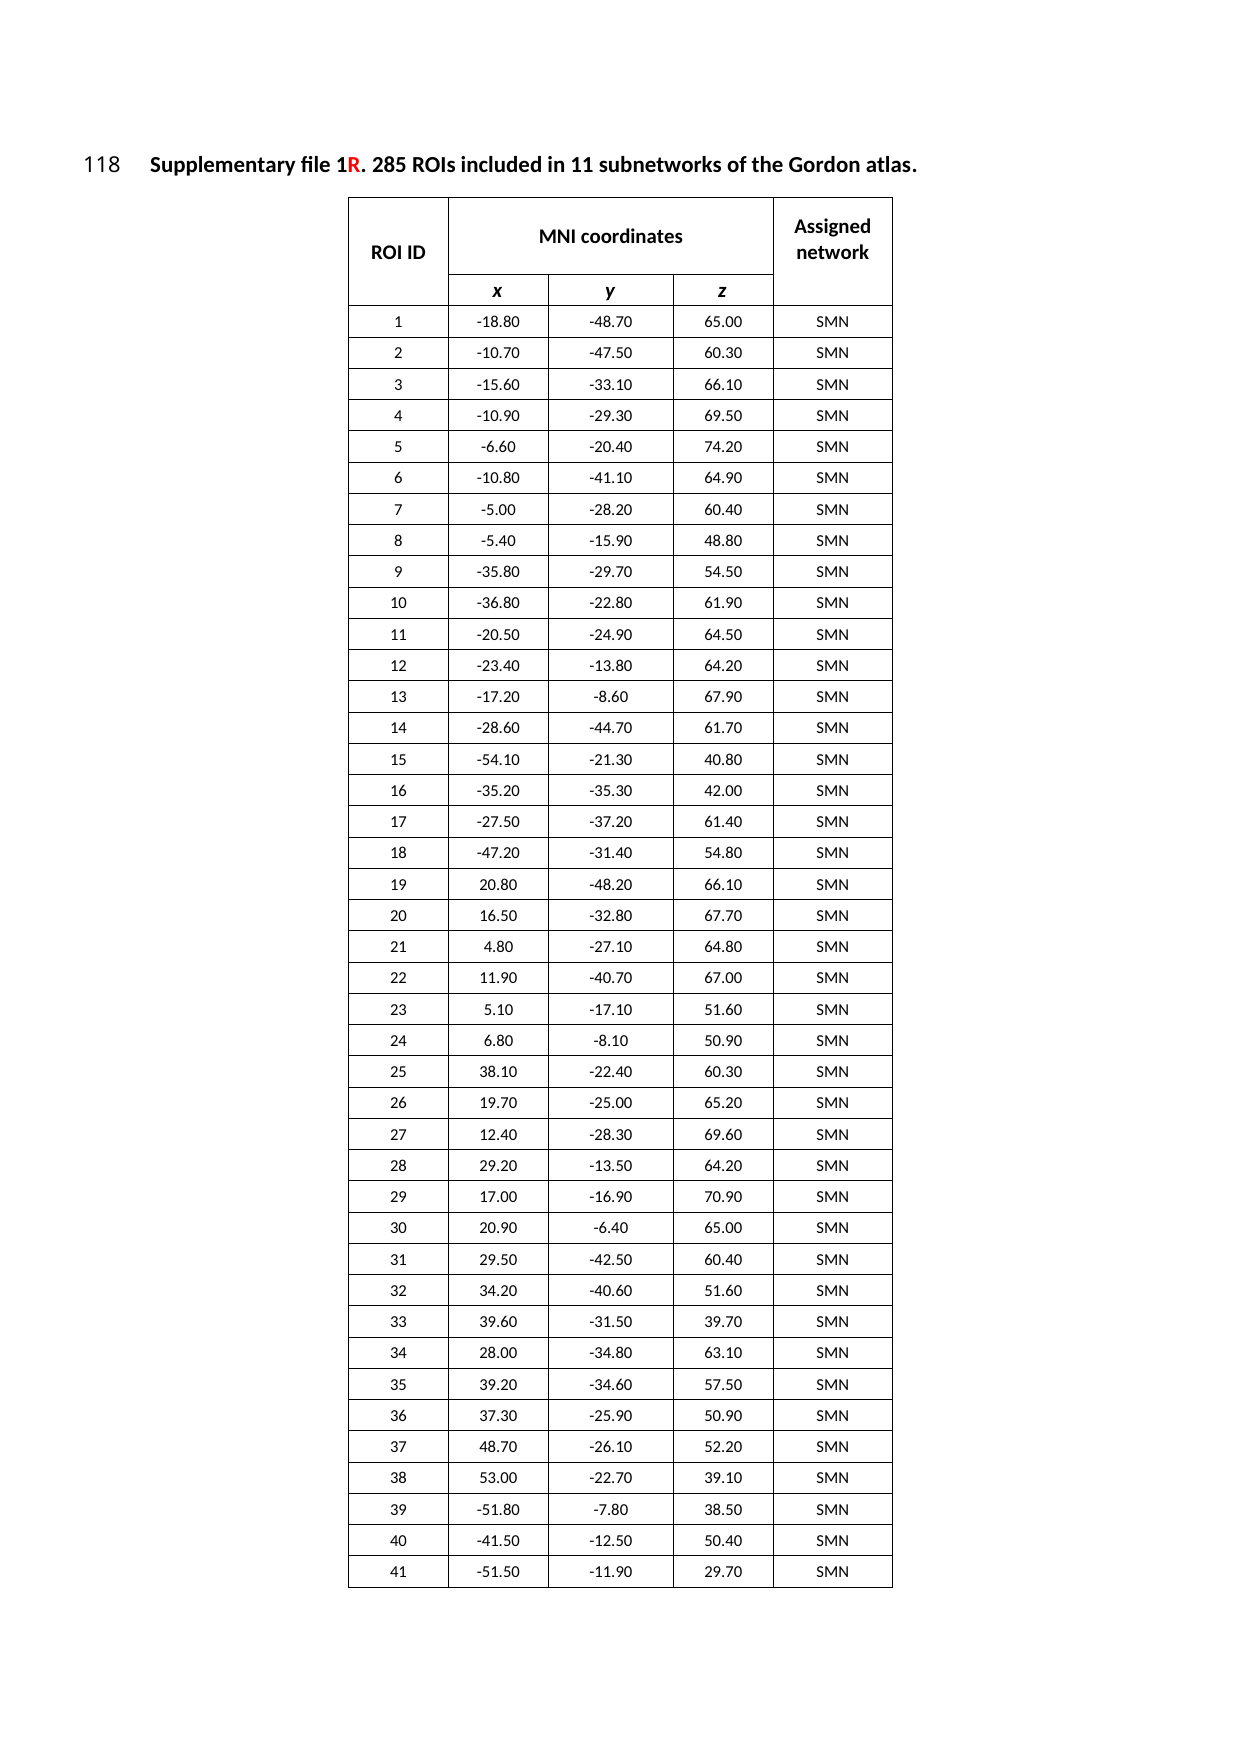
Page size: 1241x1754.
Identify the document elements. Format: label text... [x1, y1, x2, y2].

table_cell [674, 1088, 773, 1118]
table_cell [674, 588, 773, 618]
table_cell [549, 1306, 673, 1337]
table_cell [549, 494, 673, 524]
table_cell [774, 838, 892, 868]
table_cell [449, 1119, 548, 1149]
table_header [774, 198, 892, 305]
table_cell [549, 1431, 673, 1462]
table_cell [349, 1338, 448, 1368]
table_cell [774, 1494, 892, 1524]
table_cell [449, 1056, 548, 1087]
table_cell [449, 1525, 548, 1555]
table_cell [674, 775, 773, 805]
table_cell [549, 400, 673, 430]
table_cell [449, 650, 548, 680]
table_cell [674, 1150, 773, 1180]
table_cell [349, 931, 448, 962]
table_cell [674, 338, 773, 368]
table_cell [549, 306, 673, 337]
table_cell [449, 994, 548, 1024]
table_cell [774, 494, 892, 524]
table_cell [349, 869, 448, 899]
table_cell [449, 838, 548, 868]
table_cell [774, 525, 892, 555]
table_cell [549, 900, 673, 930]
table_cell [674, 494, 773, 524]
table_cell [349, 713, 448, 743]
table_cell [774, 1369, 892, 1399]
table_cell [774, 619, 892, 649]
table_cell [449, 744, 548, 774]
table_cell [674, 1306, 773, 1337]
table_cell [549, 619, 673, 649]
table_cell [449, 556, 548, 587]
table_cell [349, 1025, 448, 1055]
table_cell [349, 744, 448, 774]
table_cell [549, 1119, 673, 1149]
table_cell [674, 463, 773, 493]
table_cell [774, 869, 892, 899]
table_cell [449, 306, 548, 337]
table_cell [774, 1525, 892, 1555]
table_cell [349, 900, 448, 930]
text Supplementary file 1R. 285 ROIs included in 11 subnetworks of the Gordon atlas. [150, 150, 1090, 178]
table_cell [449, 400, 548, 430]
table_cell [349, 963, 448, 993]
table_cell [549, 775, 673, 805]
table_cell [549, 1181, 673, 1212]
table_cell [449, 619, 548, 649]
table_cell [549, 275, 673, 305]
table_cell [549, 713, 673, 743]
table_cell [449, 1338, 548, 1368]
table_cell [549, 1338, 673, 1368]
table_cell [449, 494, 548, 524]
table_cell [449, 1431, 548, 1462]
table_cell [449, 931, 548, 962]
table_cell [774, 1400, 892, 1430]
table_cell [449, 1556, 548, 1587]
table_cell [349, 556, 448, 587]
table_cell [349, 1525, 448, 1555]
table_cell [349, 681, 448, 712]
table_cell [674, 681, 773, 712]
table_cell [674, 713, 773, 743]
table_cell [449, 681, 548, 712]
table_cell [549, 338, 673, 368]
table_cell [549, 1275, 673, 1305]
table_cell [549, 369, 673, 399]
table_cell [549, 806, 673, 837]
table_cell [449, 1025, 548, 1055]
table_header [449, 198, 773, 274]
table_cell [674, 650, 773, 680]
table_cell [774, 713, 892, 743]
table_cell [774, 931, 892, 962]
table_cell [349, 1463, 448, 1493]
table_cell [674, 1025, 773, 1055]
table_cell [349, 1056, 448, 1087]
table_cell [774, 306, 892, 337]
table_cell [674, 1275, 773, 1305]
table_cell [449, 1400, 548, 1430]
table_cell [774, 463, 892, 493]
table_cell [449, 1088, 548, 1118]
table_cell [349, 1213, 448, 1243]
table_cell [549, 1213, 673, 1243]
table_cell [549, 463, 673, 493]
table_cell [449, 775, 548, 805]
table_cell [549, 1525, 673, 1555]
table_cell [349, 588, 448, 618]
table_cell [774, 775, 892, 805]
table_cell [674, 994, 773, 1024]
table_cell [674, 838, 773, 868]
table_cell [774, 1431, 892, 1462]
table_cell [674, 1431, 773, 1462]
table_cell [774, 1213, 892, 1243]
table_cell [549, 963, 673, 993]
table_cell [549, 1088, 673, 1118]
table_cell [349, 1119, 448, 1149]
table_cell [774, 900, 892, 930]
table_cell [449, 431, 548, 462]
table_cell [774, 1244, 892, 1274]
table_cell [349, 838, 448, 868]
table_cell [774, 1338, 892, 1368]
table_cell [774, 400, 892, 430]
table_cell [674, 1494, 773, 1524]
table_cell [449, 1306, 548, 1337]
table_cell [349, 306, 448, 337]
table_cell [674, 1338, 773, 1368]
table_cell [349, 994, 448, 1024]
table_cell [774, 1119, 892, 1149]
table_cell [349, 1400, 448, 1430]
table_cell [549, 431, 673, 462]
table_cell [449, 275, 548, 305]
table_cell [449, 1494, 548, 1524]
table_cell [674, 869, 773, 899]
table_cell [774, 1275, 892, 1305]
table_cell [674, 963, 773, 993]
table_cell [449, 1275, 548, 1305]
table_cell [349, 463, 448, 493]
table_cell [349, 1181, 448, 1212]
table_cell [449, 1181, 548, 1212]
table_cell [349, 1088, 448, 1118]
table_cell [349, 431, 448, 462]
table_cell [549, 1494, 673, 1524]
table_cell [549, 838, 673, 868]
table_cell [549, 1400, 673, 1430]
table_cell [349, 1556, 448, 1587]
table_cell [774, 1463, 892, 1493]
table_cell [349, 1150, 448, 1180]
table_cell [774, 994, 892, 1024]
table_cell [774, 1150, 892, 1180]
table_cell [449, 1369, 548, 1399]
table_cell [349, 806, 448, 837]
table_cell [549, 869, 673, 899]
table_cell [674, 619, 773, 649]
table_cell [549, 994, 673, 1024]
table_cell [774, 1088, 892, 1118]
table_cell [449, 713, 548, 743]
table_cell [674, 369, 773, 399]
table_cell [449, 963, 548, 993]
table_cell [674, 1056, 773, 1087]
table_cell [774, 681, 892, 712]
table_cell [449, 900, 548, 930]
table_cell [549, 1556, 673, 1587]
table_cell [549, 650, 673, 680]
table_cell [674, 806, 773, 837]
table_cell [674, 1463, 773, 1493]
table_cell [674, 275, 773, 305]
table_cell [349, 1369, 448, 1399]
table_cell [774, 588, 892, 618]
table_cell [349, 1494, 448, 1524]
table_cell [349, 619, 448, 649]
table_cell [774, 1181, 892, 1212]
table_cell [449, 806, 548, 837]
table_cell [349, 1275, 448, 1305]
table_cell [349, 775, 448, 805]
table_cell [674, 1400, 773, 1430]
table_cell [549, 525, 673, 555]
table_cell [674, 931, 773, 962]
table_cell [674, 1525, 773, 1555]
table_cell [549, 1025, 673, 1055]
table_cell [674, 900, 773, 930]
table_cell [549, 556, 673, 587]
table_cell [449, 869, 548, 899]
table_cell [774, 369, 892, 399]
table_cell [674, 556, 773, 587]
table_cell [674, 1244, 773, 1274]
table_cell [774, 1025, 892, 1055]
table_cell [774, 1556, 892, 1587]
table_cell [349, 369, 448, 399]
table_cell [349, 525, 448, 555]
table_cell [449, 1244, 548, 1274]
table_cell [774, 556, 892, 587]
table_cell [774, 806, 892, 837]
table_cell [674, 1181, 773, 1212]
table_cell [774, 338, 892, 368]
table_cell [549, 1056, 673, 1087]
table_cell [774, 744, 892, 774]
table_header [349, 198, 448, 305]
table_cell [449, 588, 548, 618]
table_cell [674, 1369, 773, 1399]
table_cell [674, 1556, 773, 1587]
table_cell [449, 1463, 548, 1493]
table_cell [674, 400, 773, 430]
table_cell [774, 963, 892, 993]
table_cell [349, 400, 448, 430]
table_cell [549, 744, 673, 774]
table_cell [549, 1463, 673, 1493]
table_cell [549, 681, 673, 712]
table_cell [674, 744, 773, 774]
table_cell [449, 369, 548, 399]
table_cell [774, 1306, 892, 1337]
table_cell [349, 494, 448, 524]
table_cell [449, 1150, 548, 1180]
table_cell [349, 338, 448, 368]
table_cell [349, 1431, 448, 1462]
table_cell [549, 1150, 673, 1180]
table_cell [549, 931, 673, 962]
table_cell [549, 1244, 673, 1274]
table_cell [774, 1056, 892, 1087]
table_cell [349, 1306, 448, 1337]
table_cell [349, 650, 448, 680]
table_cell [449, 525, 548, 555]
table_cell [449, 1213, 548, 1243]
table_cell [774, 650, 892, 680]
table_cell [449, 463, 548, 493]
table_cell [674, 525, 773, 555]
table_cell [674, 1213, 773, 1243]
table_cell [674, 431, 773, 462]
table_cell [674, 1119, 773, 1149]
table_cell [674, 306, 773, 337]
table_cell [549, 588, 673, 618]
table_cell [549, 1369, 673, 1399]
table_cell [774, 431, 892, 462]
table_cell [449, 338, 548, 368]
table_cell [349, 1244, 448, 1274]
